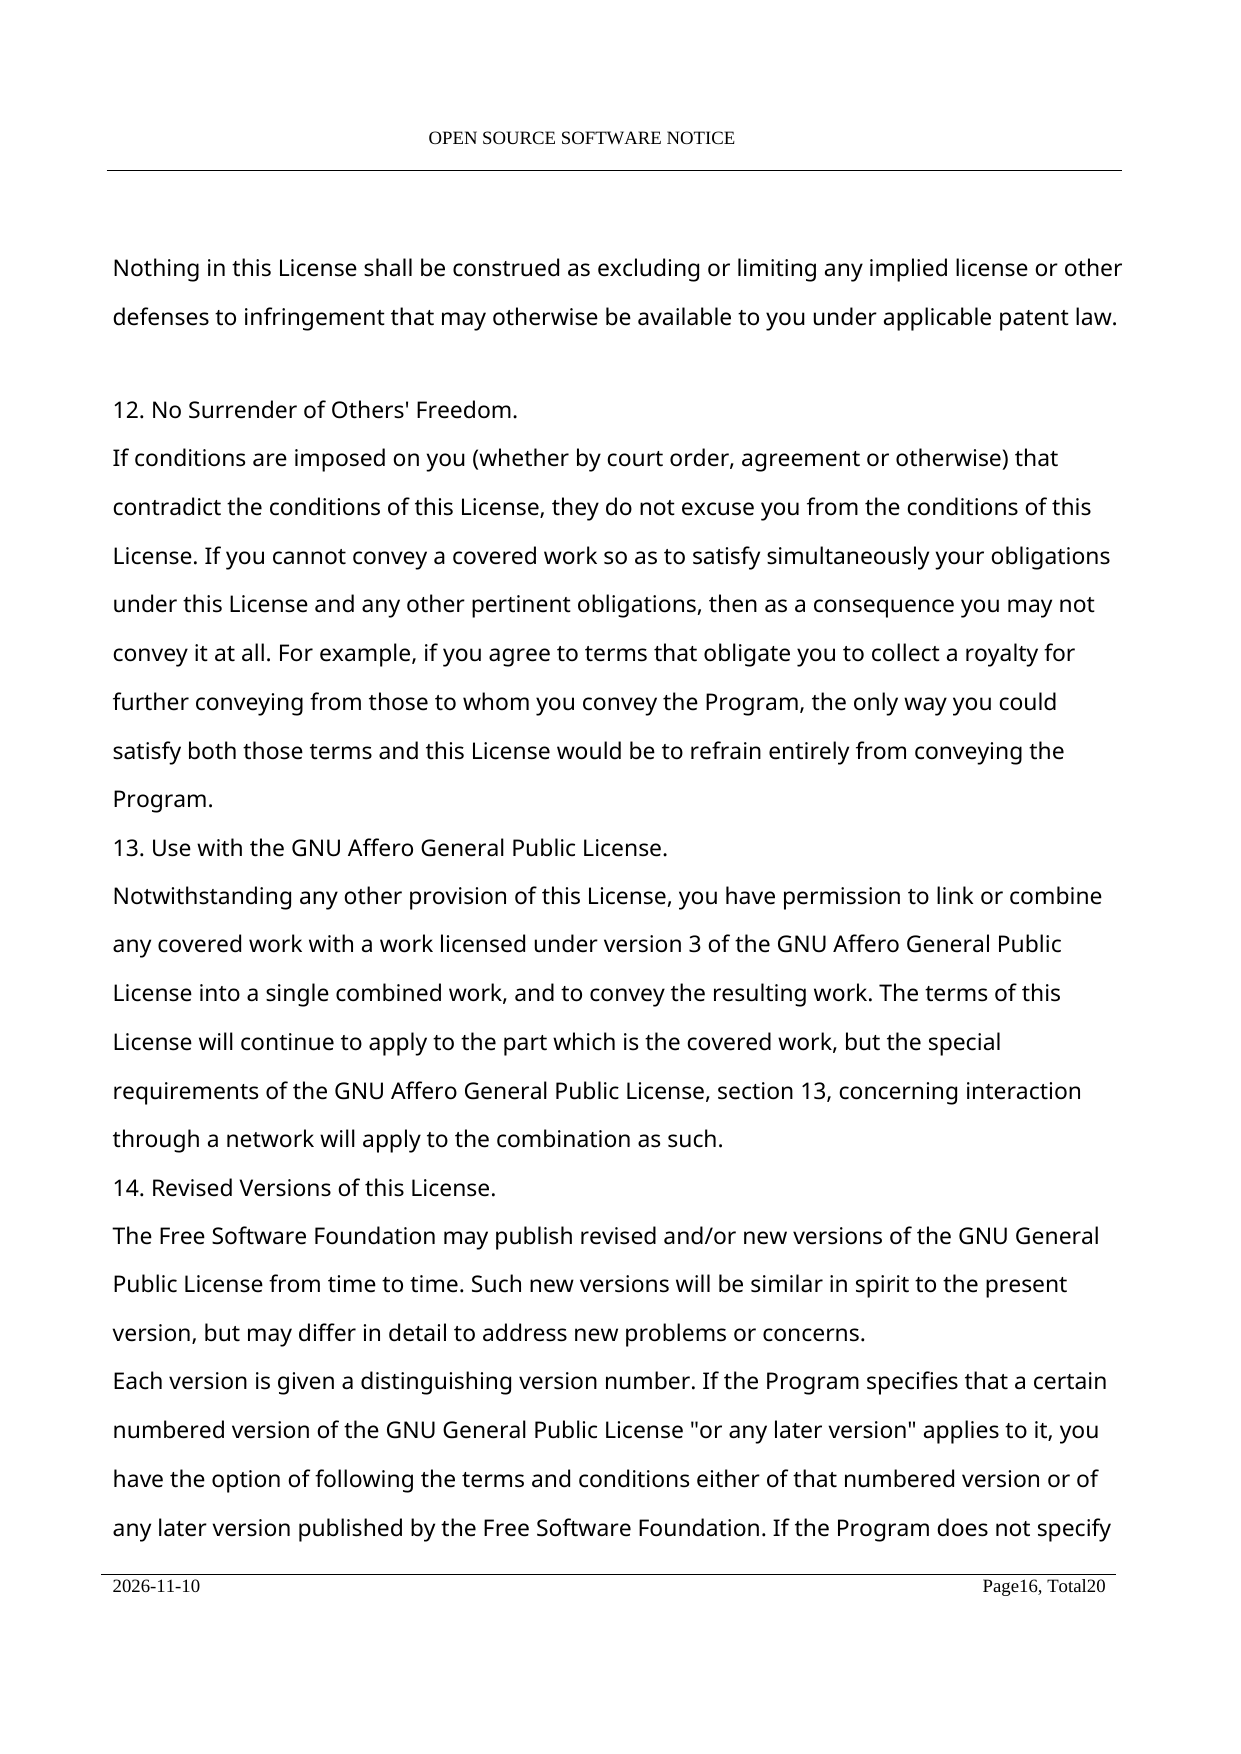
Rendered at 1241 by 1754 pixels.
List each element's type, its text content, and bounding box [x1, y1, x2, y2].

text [112, 1365, 1128, 1543]
text 13. Use with the GNU Affero General Public License. [112, 831, 1128, 863]
text 12. No Surrender of Others' Freedom. [112, 393, 1128, 426]
text Notwithstanding any other provision of this License, you have permission to link or combine any covered work with a work licensed under version 3 of the GNU Affero General Public License into a single combined work, and to convey the resulting work. The terms of this License will continue to apply to the part which is the covered work, but the special requirements of the GNU Affero General Public License, section 13, concerning interaction through a network will apply to the combination as such. [112, 879, 1128, 1155]
text Nothing in this License shall be construed as excluding or limiting any implied license or other defenses to infringement that may otherwise be available to you under applicable patent law. [112, 251, 1128, 333]
text 14. Revised Versions of this License. [112, 1171, 1128, 1203]
text The Free Software Foundation may publish revised and/or new versions of the GNU General Public License from time to time. Such new versions will be similar in spirit to the present version, but may differ in detail to address new problems or concerns. [112, 1219, 1128, 1349]
text If conditions are imposed on you (whether by court order, agreement or otherwise) that contradict the conditions of this License, they do not excuse you from the conditions of this License. If you cannot convey a covered work so as to satisfy simultaneously your obligations under this License and any other pertinent obligations, then as a consequence you may not convey it at all. For example, if you agree to terms that obligate you to collect a royalty for further conveying from those to whom you convey the Program, the only way you could satisfy both those terms and this License would be to refrain entirely from conveying the Program. [112, 442, 1128, 815]
